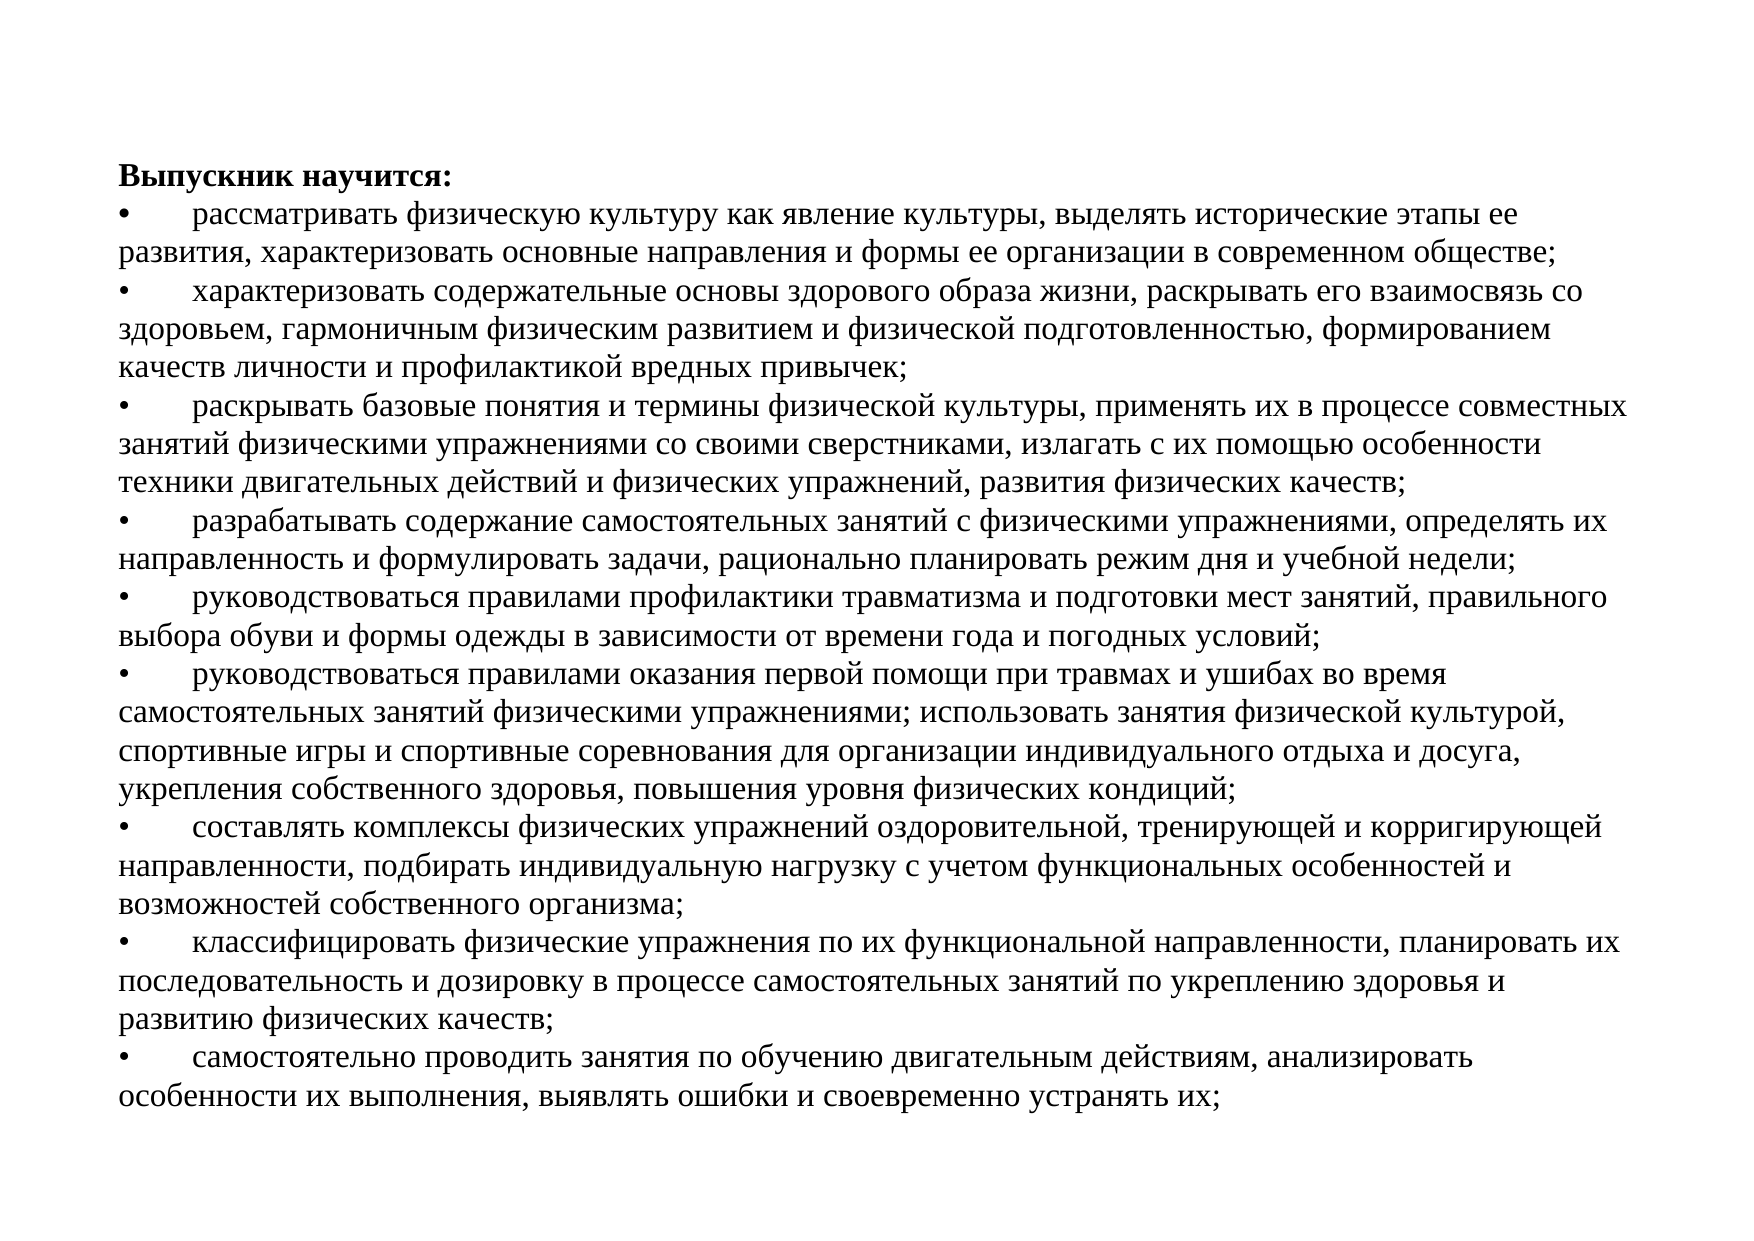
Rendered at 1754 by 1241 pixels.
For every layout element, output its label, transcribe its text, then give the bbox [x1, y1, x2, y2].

text Выпускник научится: [118, 155, 1636, 193]
text • самостоятельно проводить занятия по обучению двигательным действиям, анализировать особенности их выполнения, выявлять ошибки и своевременно устранять их; [118, 1037, 1636, 1113]
text • руководствоваться правилами профилактики травматизма и подготовки мест занятий, правильного выбора обуви и формы одежды в зависимости от времени года и погодных условий; [118, 577, 1636, 653]
text • разрабатывать содержание самостоятельных занятий с физическими упражнениями, определять их направленность и формулировать задачи, рационально планировать режим дня и учебной недели; [118, 500, 1636, 577]
text • руководствоваться правилами оказания первой помощи при травмах и ушибах во время самостоятельных занятий физическими упражнениями; использовать занятия физической культурой, спортивные игры и спортивные соревнования для организации индивидуального отдыха и досуга, укрепления собственного здоровья, повышения уровня физических кондиций; [118, 653, 1636, 807]
text • рассматривать физическую культуру как явление культуры, выделять исторические этапы ее развития, характеризовать основные направления и формы ее организации в современном обществе; [118, 193, 1636, 270]
text • раскрывать базовые понятия и термины физической культуры, применять их в процессе совместных занятий физическими упражнениями со своими сверстниками, излагать с их помощью особенности техники двигательных действий и физических упражнений, развития физических качеств; [118, 385, 1636, 500]
text • характеризовать содержательные основы здорового образа жизни, раскрывать его взаимосвязь со здоровьем, гармоничным физическим развитием и физической подготовленностью, формированием качеств личности и профилактикой вредных привычек; [118, 270, 1636, 385]
text • классифицировать физические упражнения по их функциональной направленности, планировать их последовательность и дозировку в процессе самостоятельных занятий по укреплению здоровья и развитию физических качеств; [118, 922, 1636, 1037]
text • составлять комплексы физических упражнений оздоровительной, тренирующей и корригирующей направленности, подбирать индивидуальную нагрузку с учетом функциональных особенностей и возможностей собственного организма; [118, 807, 1636, 922]
